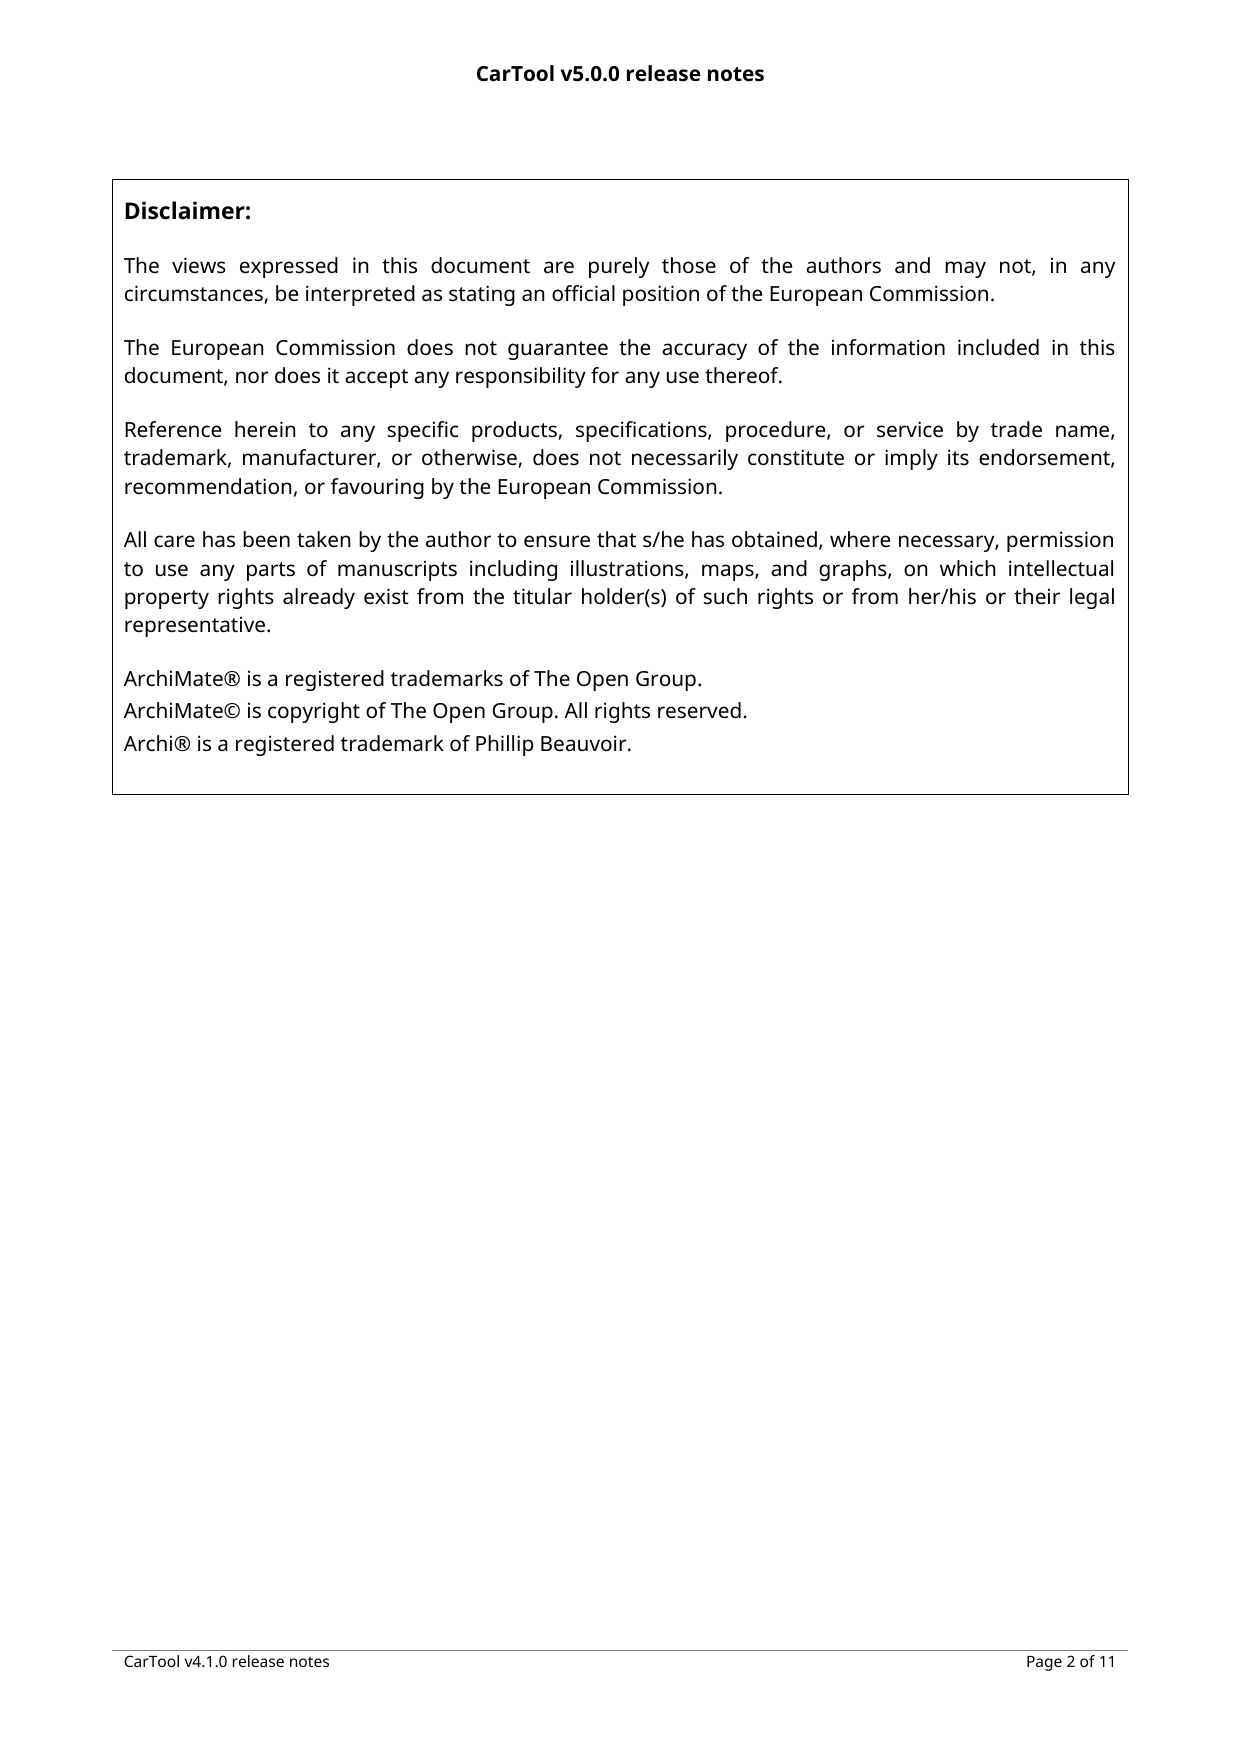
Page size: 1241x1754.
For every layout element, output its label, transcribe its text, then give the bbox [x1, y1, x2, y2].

table_header Disclaimer: The views expressed in this document are purely those of the authors and may not, in any circumstances, be interpreted as stating an official position of the European Commission. The European Commission does not guarantee the accuracy of the information included in this document, nor does it accept any responsibility for any use thereof. Reference herein to any specific products, specifications, procedure, or service by trade name, trademark, manufacturer, or otherwise, does not necessarily constitute or imply its endorsement, recommendation, or favouring by the European Commission. All care has been taken by the author to ensure that s/he has obtained, where necessary, permission to use any parts of manuscripts including illustrations, maps, and graphs, on which intellectual property rights already exist from the titular holder(s) of such rights or from her/his or their legal representative. ArchiMate® is a registered trademarks of The Open Group. ArchiMate© is copyright of The Open Group. All rights reserved. Archi® is a registered trademark of Phillip Beauvoir. [113, 180, 1128, 794]
